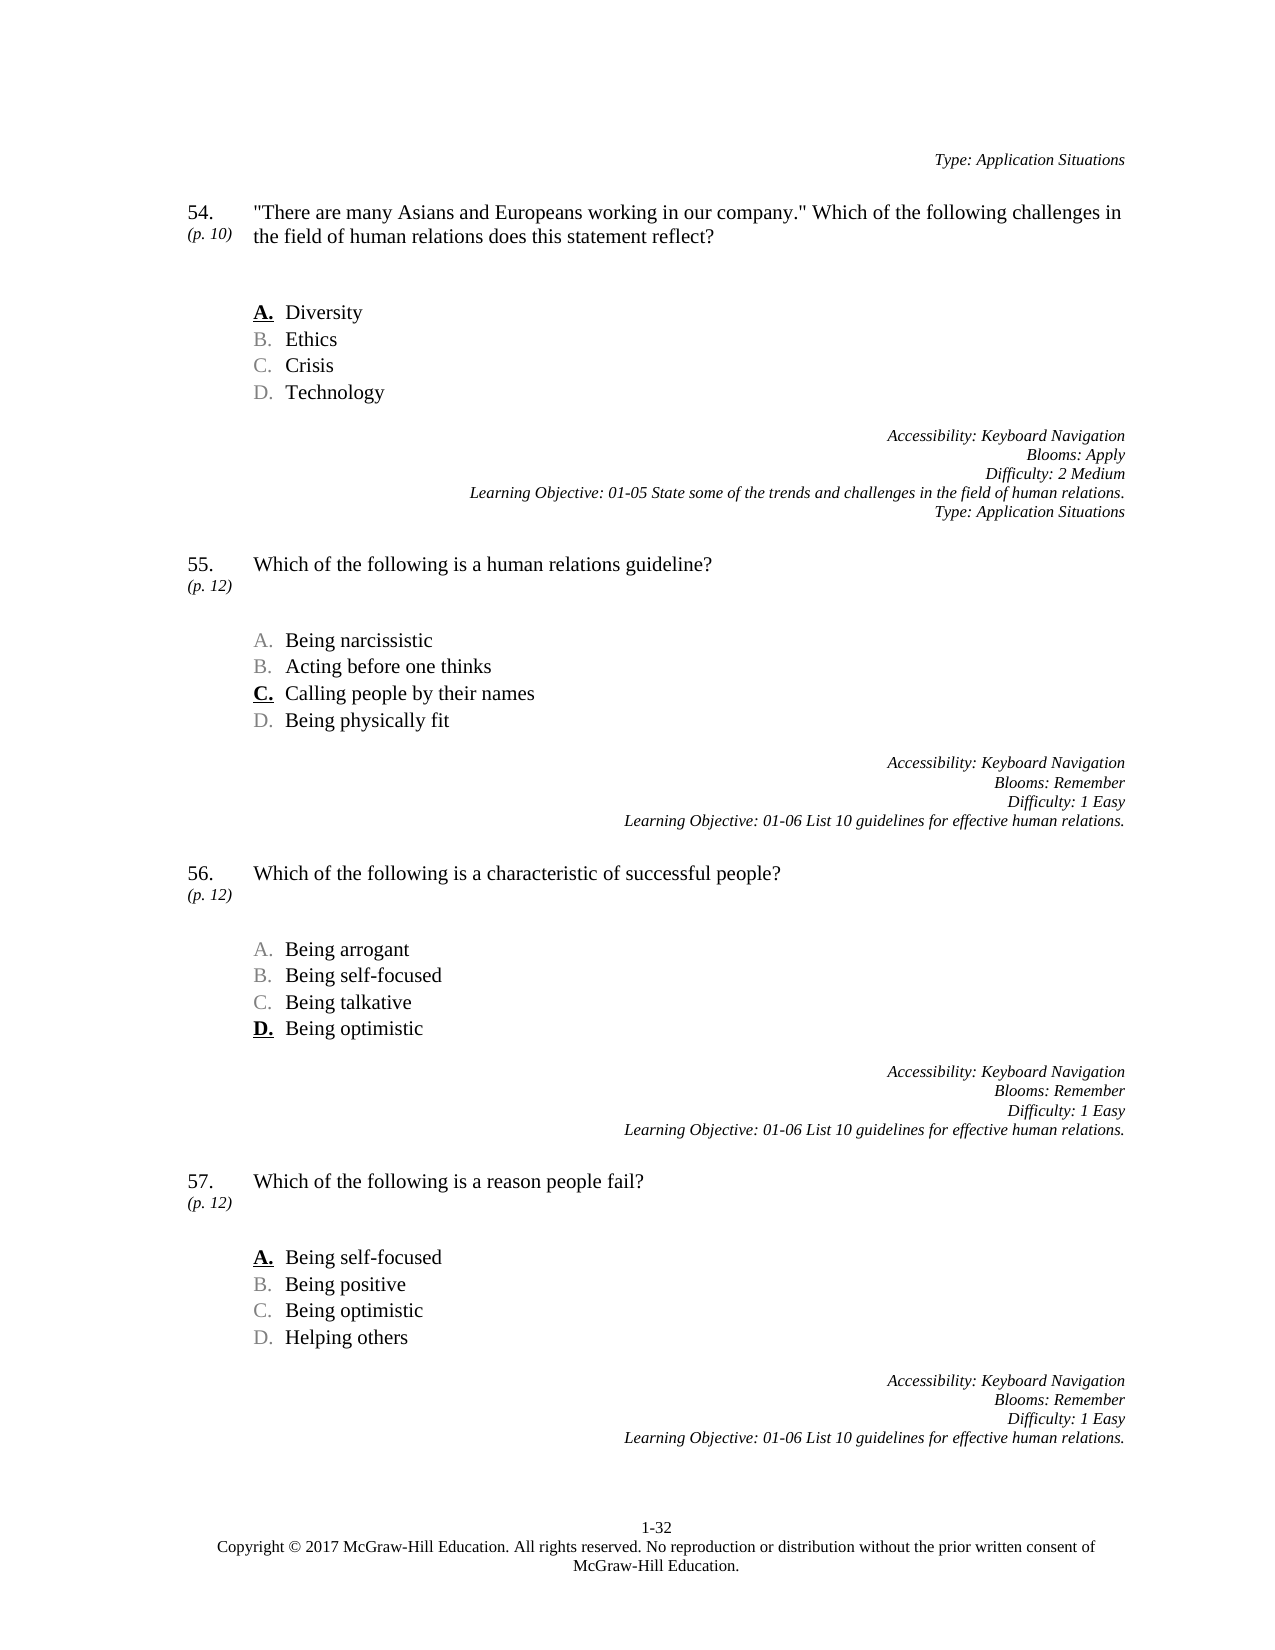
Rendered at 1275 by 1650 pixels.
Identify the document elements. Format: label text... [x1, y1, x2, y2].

table_header Which of the following is a characteristic of successful people? [253, 860, 1125, 1040]
table_header Accessibility: Keyboard Navigation Blooms: Remember Difficulty: 1 Easy Learning Objective: 01-06 List 10 guidelines for effective human relations. [188, 1062, 1125, 1167]
table_header 57. (p. 12) [188, 1169, 253, 1349]
table_header "There are many Asians and Europeans working in our company." Which of the following challenges in the field of human relations does this statement reflect? [253, 200, 1125, 404]
table_header 56. (p. 12) [188, 860, 253, 1040]
table_header 55. (p. 12) [188, 552, 253, 732]
table_header 54. (p. 10) [188, 200, 253, 404]
table_header Which of the following is a human relations guideline? [253, 552, 1125, 732]
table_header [188, 150, 1125, 197]
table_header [188, 1371, 1125, 1475]
table_header Which of the following is a reason people fail? [253, 1169, 1125, 1349]
table_header Accessibility: Keyboard Navigation Blooms: Remember Difficulty: 1 Easy Learning Objective: 01-06 List 10 guidelines for effective human relations. [188, 753, 1125, 858]
